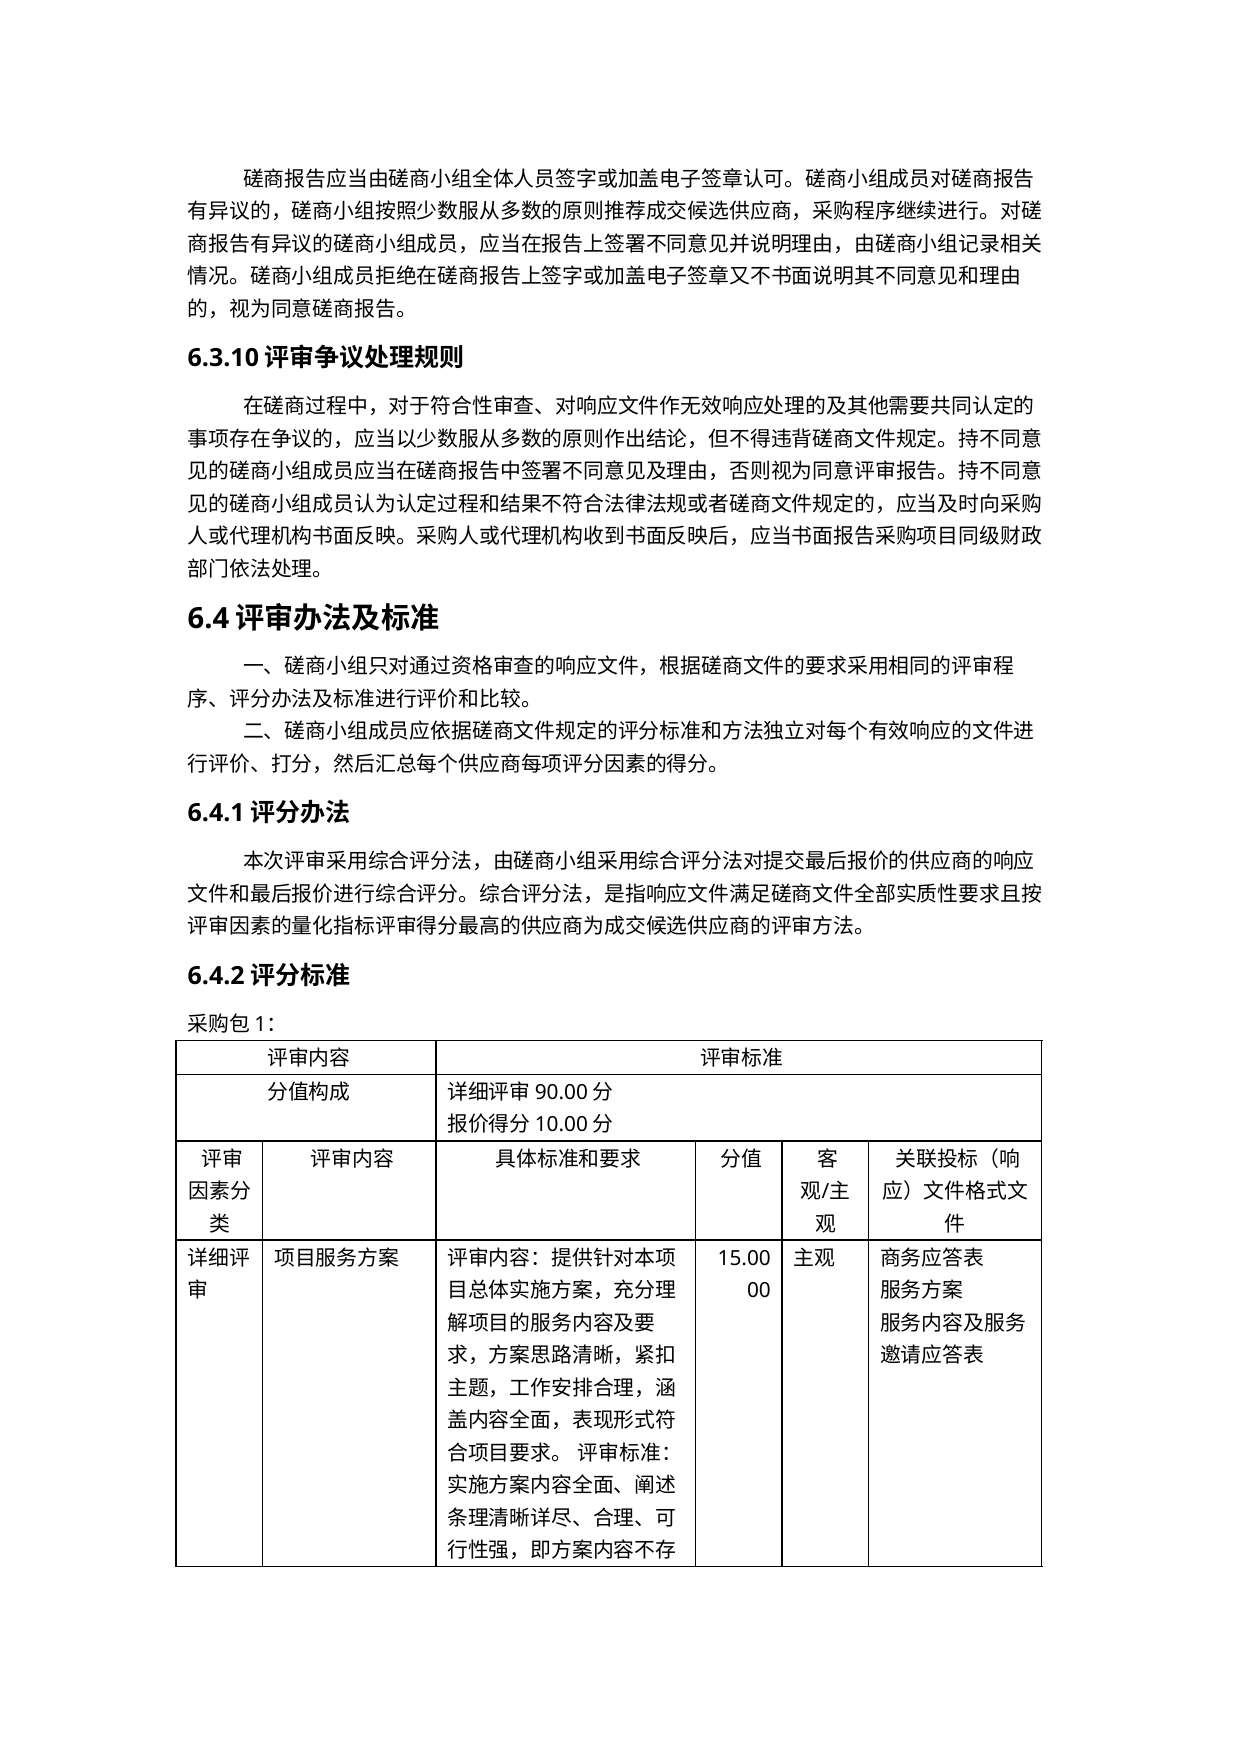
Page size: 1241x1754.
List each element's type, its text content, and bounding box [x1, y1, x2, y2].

text 6.4评审办法及标准 [187, 584, 1053, 649]
table_cell 关联投标（响应）文件格式文件 [869, 1142, 1041, 1239]
text 6.3.10评审争议处理规则 [187, 324, 1053, 389]
table_cell 详细评审90.00分 报价得分10.00分 [437, 1075, 1041, 1140]
text 本次评审采用综合评分法，由磋商小组采用综合评分法对提交最后报价的供应商的响应文件和最后报价进行综合评分。综合评分法，是指响应文件满足磋商文件全部实质性要求且按评审因素的量化指标评审得分最高的供应商为成交候选供应商的评审方法。 [187, 844, 1053, 942]
table_cell 15.0000 [696, 1241, 781, 1566]
text 6.4.2评分标准 [187, 942, 1053, 1007]
table_header 评审标准 [437, 1041, 1041, 1073]
text 在磋商过程中，对于符合性审查、对响应文件作无效响应处理的及其他需要共同认定的事项存在争议的，应当以少数服从多数的原则作出结论，但不得违背磋商文件规定。持不同意见的磋商小组成员应当在磋商报告中签署不同意见及理由，否则视为同意评审报告。持不同意见的磋商小组成员认为认定过程和结果不符合法律法规或者磋商文件规定的，应当及时向采购人或代理机构书面反映。采购人或代理机构收到书面反映后，应当书面报告采购项目同级财政部门依法处理。 [187, 389, 1053, 584]
table_cell 客观/主观 [783, 1142, 868, 1239]
table_cell 主观 [783, 1241, 868, 1566]
table_cell 具体标准和要求 [437, 1142, 695, 1239]
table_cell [437, 1241, 695, 1566]
text 磋商报告应当由磋商小组全体人员签字或加盖电子签章认可。磋商小组成员对磋商报告有异议的，磋商小组按照少数服从多数的原则推荐成交候选供应商，采购程序继续进行。对磋商报告有异议的磋商小组成员，应当在报告上签署不同意见并说明理由，由磋商小组记录相关情况。磋商小组成员拒绝在磋商报告上签字或加盖电子签章又不书面说明其不同意见和理由的，视为同意磋商报告。 [187, 162, 1053, 324]
table_cell 项目服务方案 [263, 1241, 435, 1566]
text 二、磋商小组成员应依据磋商文件规定的评分标准和方法独立对每个有效响应的文件进行评价、打分，然后汇总每个供应商每项评分因素的得分。 [187, 714, 1053, 779]
table_header 评审内容 [177, 1041, 435, 1073]
text 6.4.1评分办法 [187, 779, 1053, 844]
table_cell 分值 [696, 1142, 781, 1239]
table_cell 评审因素分类 [177, 1142, 262, 1239]
table_cell 详细评审 [177, 1241, 262, 1566]
text 一、磋商小组只对通过资格审查的响应文件，根据磋商文件的要求采用相同的评审程序、评分办法及标准进行评价和比较。 [187, 649, 1053, 714]
table_cell 评审内容 [263, 1142, 435, 1239]
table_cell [869, 1241, 1041, 1566]
table_cell 分值构成 [177, 1075, 435, 1140]
text 采购包1： [187, 1007, 1053, 1039]
